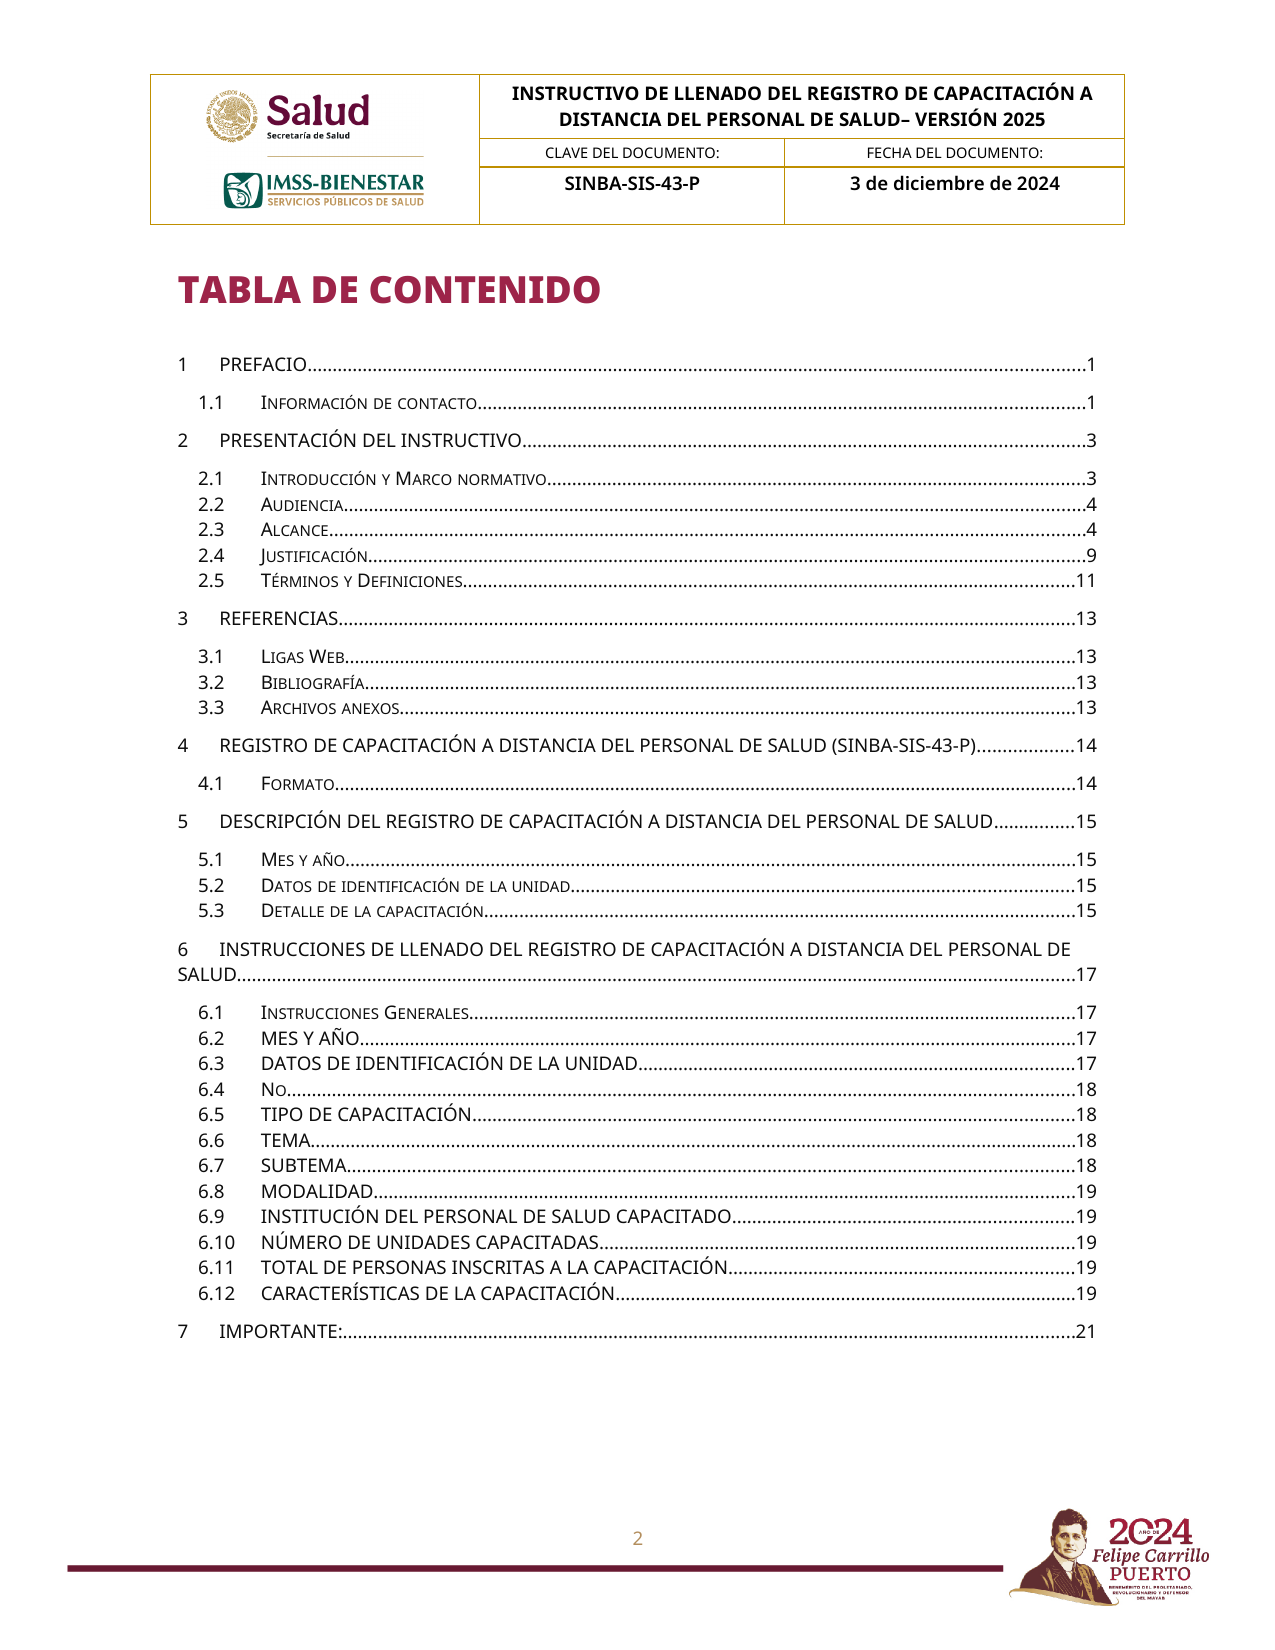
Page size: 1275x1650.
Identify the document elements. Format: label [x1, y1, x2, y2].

picture [0, 1497, 1275, 1650]
picture [206, 90, 424, 209]
